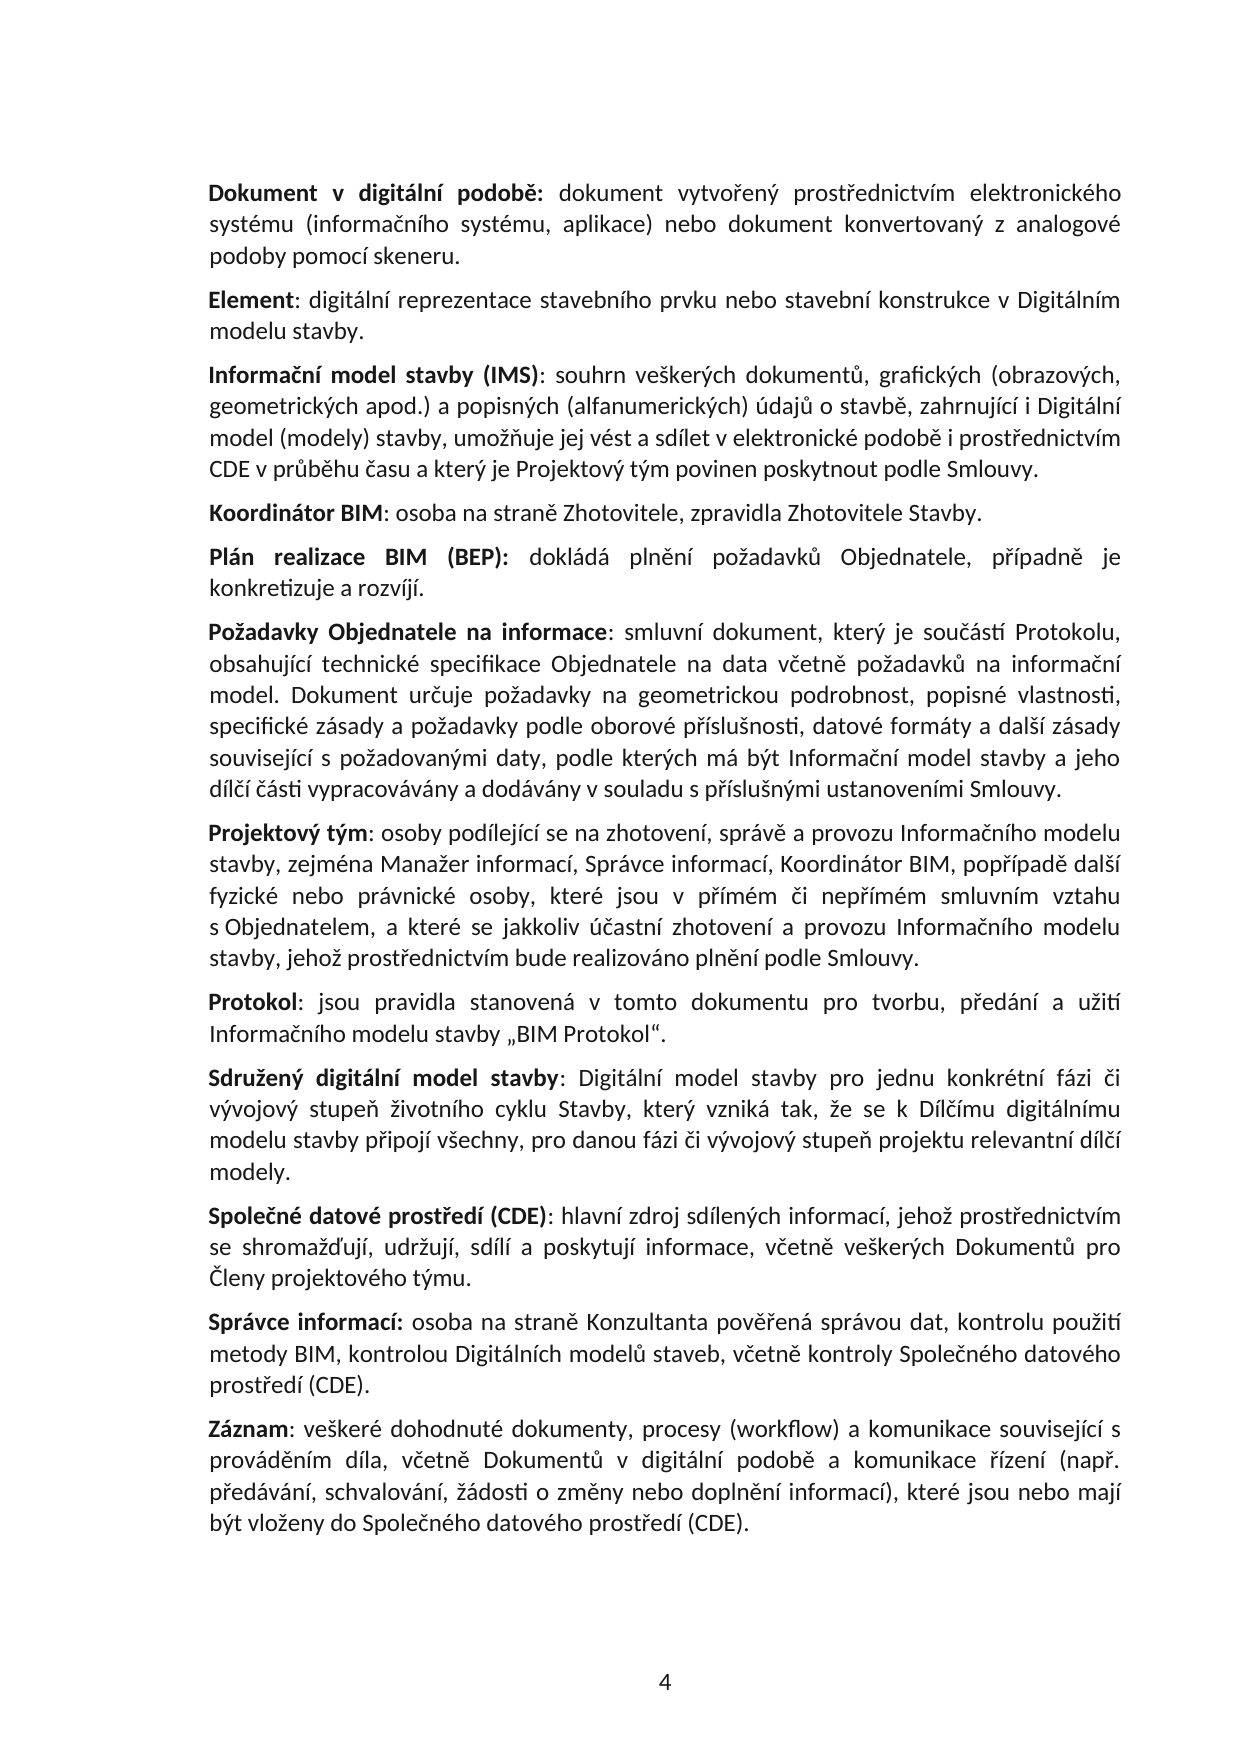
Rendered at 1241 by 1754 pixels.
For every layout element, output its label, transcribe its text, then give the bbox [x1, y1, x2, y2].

text Správce informací: osoba na straně Konzultanta pověřená správou dat, kontrolu použití metody BIM, kontrolou Digitálních modelů staveb, včetně kontroly Společného datového prostředí (CDE). [208, 1307, 1122, 1400]
text Informační model stavby (IMS): souhrn veškerých dokumentů, grafických (obrazových, geometrických apod.) a popisných (alfanumerických) údajů o stavbě, zahrnující i Digitální model (modely) stavby, umožňuje jej vést a sdílet v elektronické podobě i prostřednictvím CDE v průběhu času a který je Projektový tým povinen poskytnout podle Smlouvy. [208, 359, 1122, 484]
text Projektový tým: osoby podílející se na zhotovení, správě a provozu Informačního modelu stavby, zejména Manažer informací, Správce informací, Koordinátor BIM, popřípadě další fyzické nebo právnické osoby, které jsou v přímém či nepřímém smluvním vztahu s Objednatelem, a které se jakkoliv účastní zhotovení a provozu Informačního modelu stavby, jehož prostřednictvím bude realizováno plnění podle Smlouvy. [208, 817, 1122, 973]
text Plán realizace BIM (BEP): dokládá plnění požadavků Objednatele, případně je konkretizuje a rozvíjí. [208, 541, 1122, 603]
text Společné datové prostředí (CDE): hlavní zdroj sdílených informací, jehož prostřednictvím se shromažďují, udržují, sdílí a poskytují informace, včetně veškerých Dokumentů pro Členy projektového týmu. [208, 1200, 1122, 1293]
text Dokument v digitální podobě: dokument vytvořený prostřednictvím elektronického systému (informačního systému, aplikace) nebo dokument konvertovaný z analogové podoby pomocí skeneru. [208, 177, 1122, 270]
text Koordinátor BIM: osoba na straně Zhotovitele, zpravidla Zhotovitele Stavby. [208, 497, 1122, 528]
text Záznam: veškeré dohodnuté dokumenty, procesy (workflow) a komunikace související s prováděním díla, včetně Dokumentů v digitální podobě a komunikace řízení (např. předávání, schvalování, žádosti o změny nebo doplnění informací), které jsou nebo mají být vloženy do Společného datového prostředí (CDE). [208, 1413, 1122, 1538]
text Požadavky Objednatele na informace: smluvní dokument, který je součástí Protokolu, obsahující technické specifikace Objednatele na data včetně požadavků na informační model. Dokument určuje požadavky na geometrickou podrobnost, popisné vlastnosti, specifické zásady a požadavky podle oborové příslušnosti, datové formáty a další zásady související s požadovanými daty, podle kterých má být Informační model stavby a jeho dílčí části vypracovávány a dodávány v souladu s příslušnými ustanoveními Smlouvy. [208, 616, 1122, 804]
text Element: digitální reprezentace stavebního prvku nebo stavební konstrukce v Digitálním modelu stavby. [208, 284, 1122, 346]
text Sdružený digitální model stavby: Digitální model stavby pro jednu konkrétní fázi či vývojový stupeň životního cyklu Stavby, který vzniká tak, že se k Dílčímu digitálnímu modelu stavby připojí všechny, pro danou fázi či vývojový stupeň projektu relevantní dílčí modely. [208, 1062, 1122, 1186]
text Protokol: jsou pravidla stanovená v tomto dokumentu pro tvorbu, předání a užití Informačního modelu stavby „BIM Protokol“. [208, 987, 1122, 1048]
